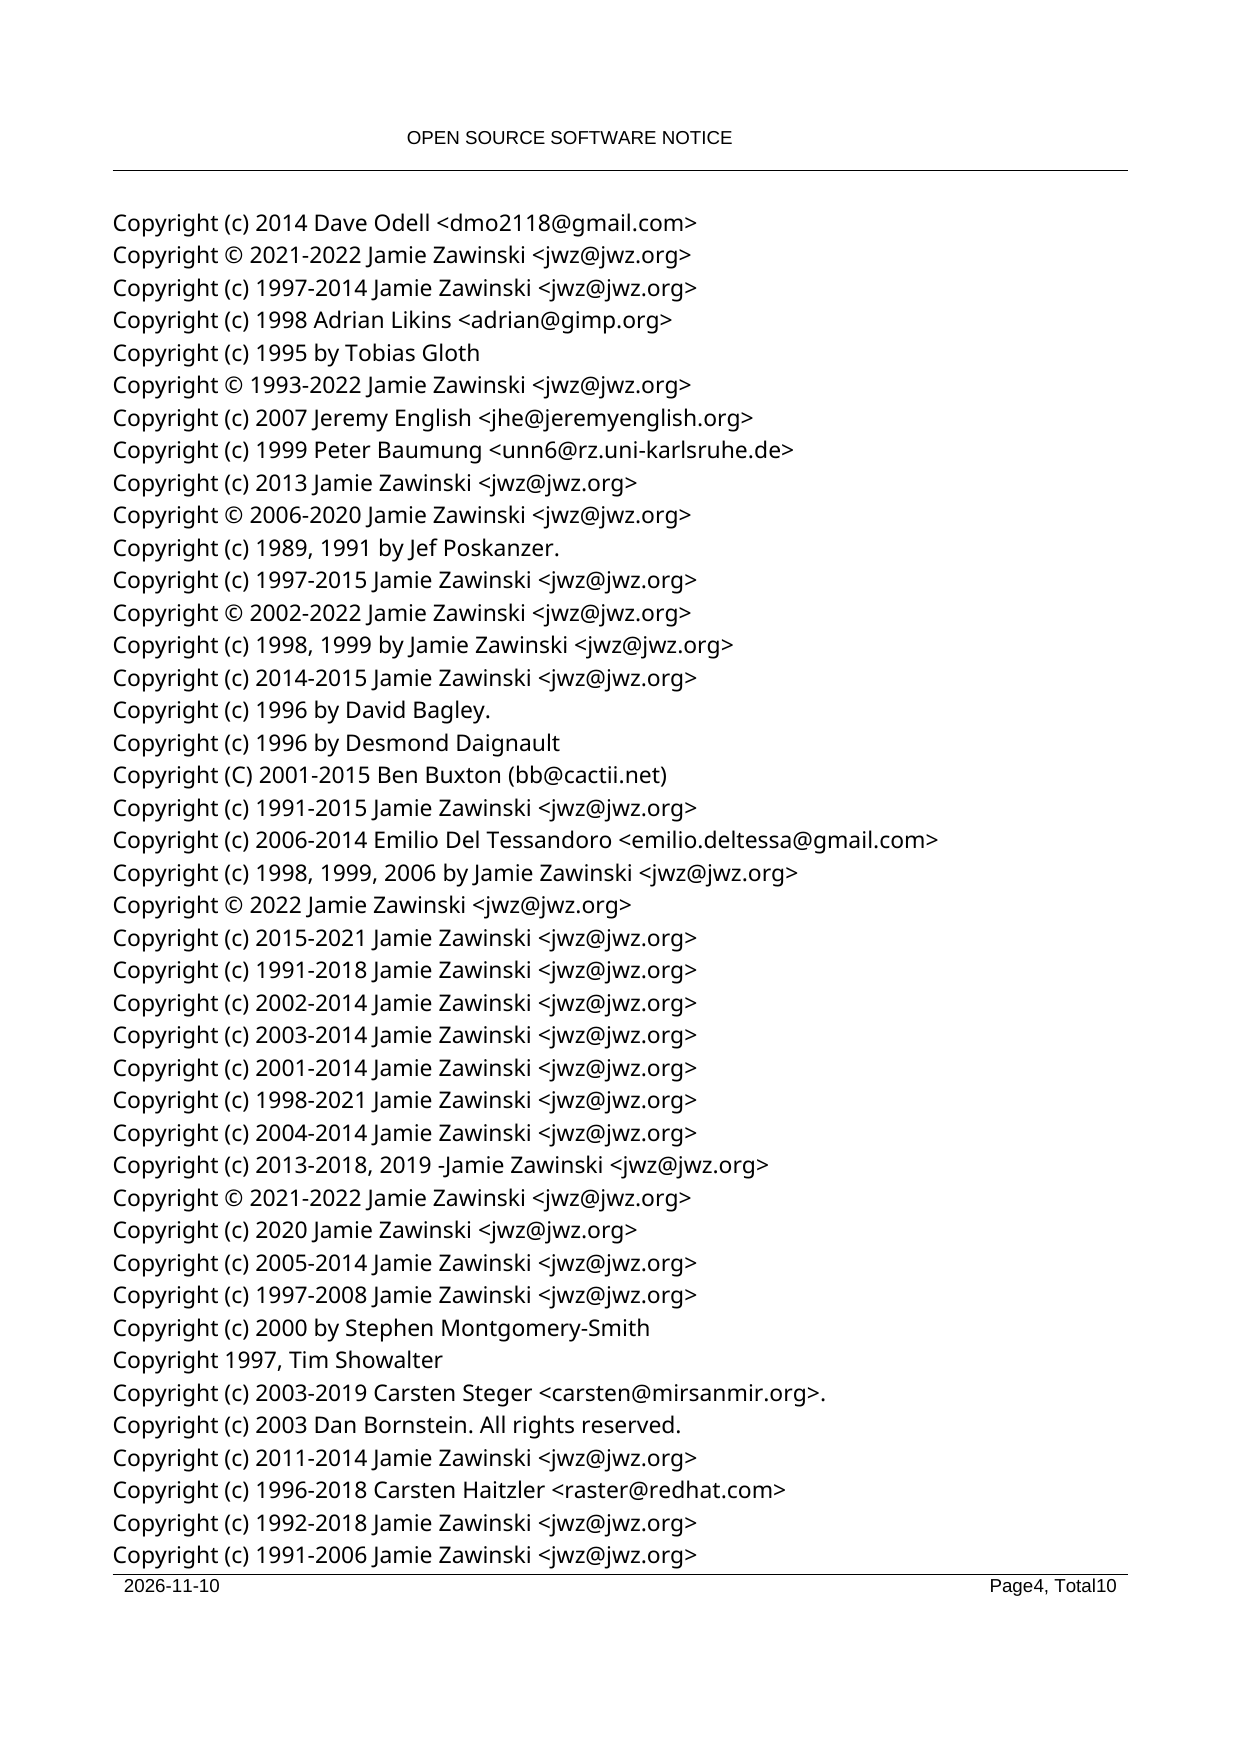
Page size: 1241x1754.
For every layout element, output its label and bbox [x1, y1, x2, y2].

text [112, 206, 1128, 1571]
